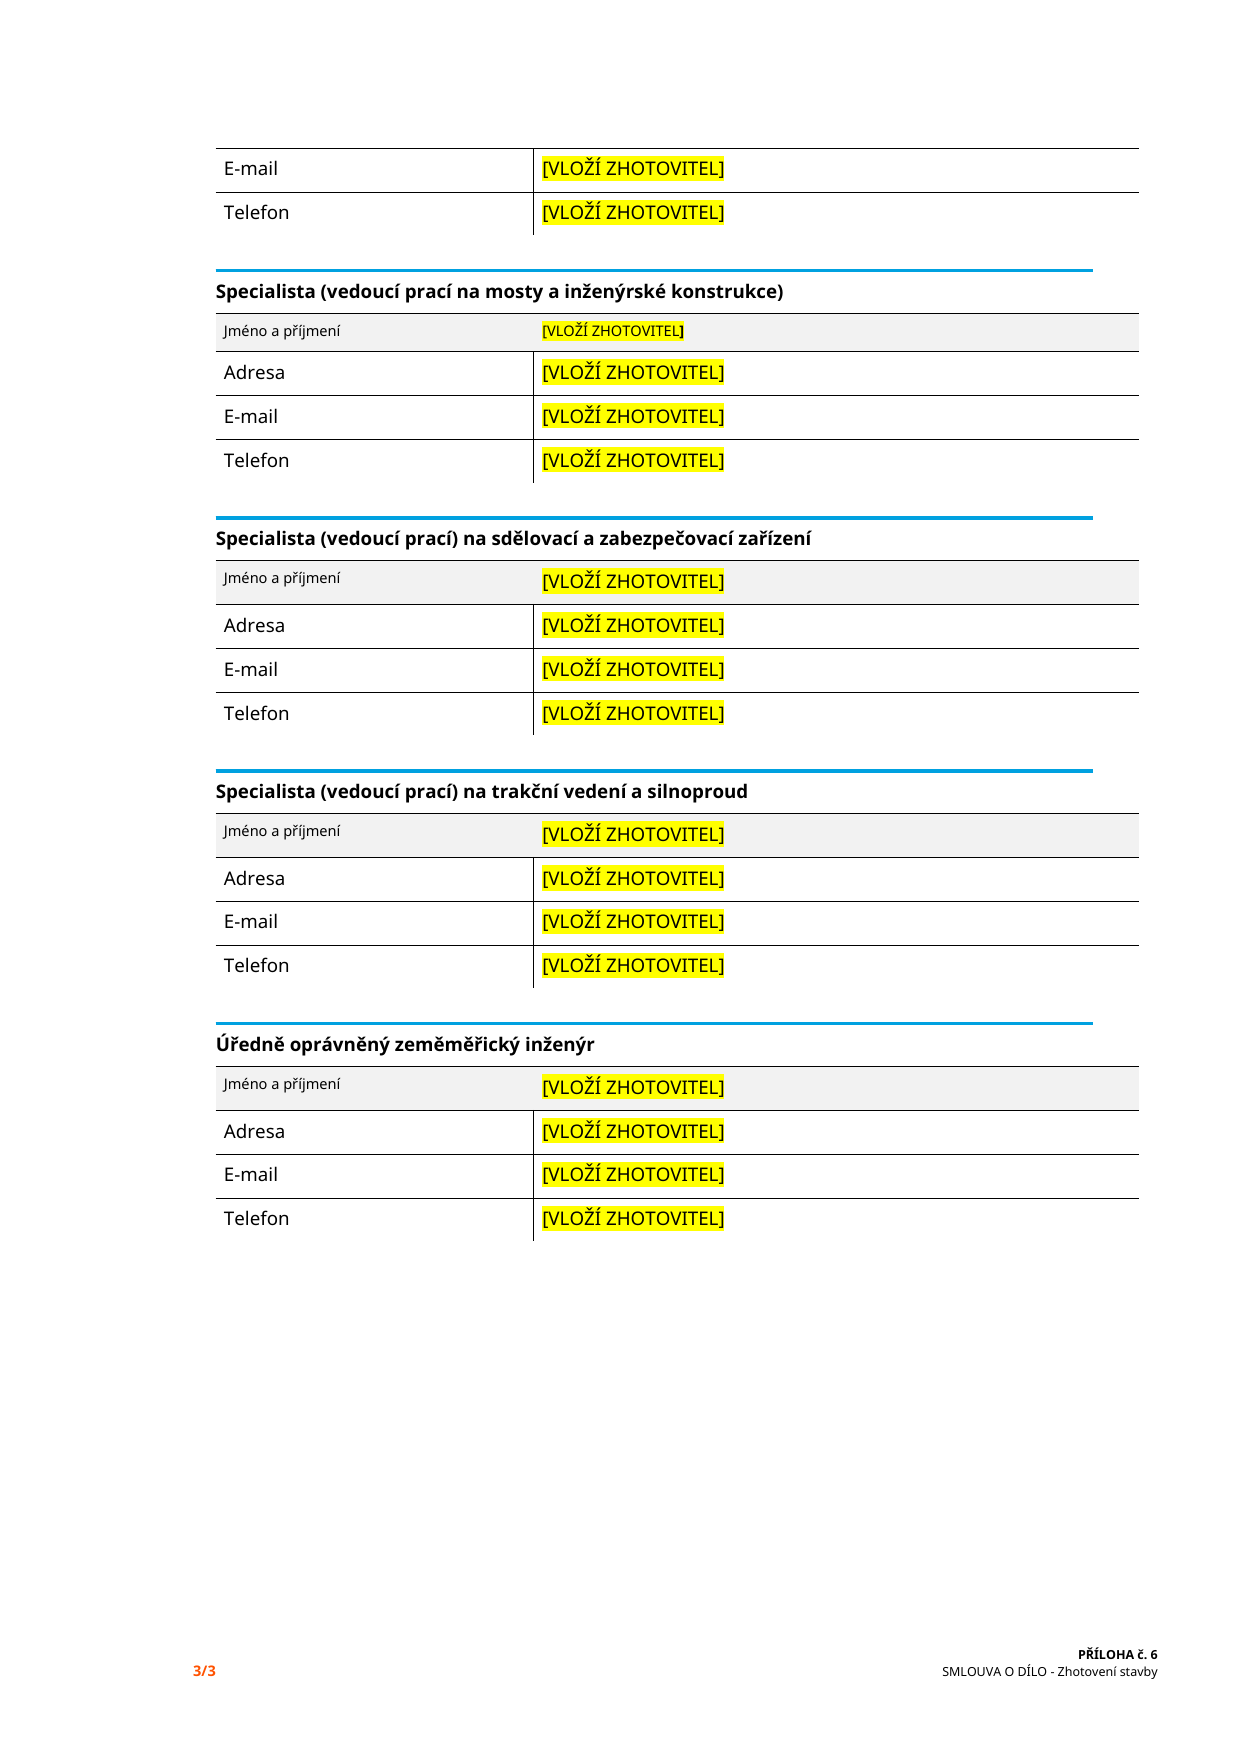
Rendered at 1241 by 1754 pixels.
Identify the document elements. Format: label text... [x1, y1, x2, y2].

table_header Jméno a příjmení [216, 561, 534, 604]
table_cell Telefon [216, 440, 533, 482]
table_cell Telefon [216, 946, 533, 988]
table_cell [VLOŽÍ ZHOTOVITEL] [534, 1111, 1139, 1153]
table_cell [VLOŽÍ ZHOTOVITEL] [534, 193, 1139, 235]
table_cell E-mail [216, 902, 533, 944]
table_cell E-mail [216, 396, 533, 439]
table_cell [VLOŽÍ ZHOTOVITEL] [534, 605, 1139, 648]
table_cell [VLOŽÍ ZHOTOVITEL] [534, 352, 1139, 395]
table_cell Adresa [216, 858, 533, 901]
text Specialista (vedoucí prací) na trakční vedení a silnoproud [216, 773, 1093, 804]
text Specialista (vedoucí prací na mosty a inženýrské konstrukce) [216, 272, 1093, 304]
table_cell E-mail [216, 649, 533, 692]
table_cell [VLOŽÍ ZHOTOVITEL] [534, 902, 1139, 944]
table_header Jméno a příjmení [216, 814, 534, 857]
table_header Jméno a příjmení [216, 1067, 534, 1110]
table_cell Telefon [216, 193, 533, 235]
table_cell Telefon [216, 1199, 533, 1241]
table_header [VLOŽÍ ZHOTOVITEL] [534, 1067, 1139, 1110]
table_cell Adresa [216, 605, 533, 648]
table_cell Adresa [216, 1111, 533, 1153]
table_cell [VLOŽÍ ZHOTOVITEL] [534, 693, 1139, 735]
table_cell E-mail [216, 149, 533, 191]
table_cell [VLOŽÍ ZHOTOVITEL] [534, 946, 1139, 988]
table_cell Telefon [216, 693, 533, 735]
table_cell [VLOŽÍ ZHOTOVITEL] [534, 149, 1139, 191]
text Úředně oprávněný zeměměřický inženýr [216, 1025, 1093, 1057]
table_cell [VLOŽÍ ZHOTOVITEL] [534, 440, 1139, 482]
table_cell [VLOŽÍ ZHOTOVITEL] [534, 858, 1139, 901]
table_header Jméno a příjmení [216, 314, 534, 351]
table_header [VLOŽÍ ZHOTOVITEL] [534, 814, 1139, 857]
table_cell Adresa [216, 352, 533, 395]
table_cell [VLOŽÍ ZHOTOVITEL] [534, 1155, 1139, 1197]
text Specialista (vedoucí prací) na sdělovací a zabezpečovací zařízení [216, 520, 1093, 551]
table_cell E-mail [216, 1155, 533, 1197]
table_cell [VLOŽÍ ZHOTOVITEL] [534, 1199, 1139, 1241]
table_cell [VLOŽÍ ZHOTOVITEL] [534, 649, 1139, 692]
table_header [VLOŽÍ ZHOTOVITEL] [534, 561, 1139, 604]
table_cell [VLOŽÍ ZHOTOVITEL] [534, 396, 1139, 439]
table_header [VLOŽÍ ZHOTOVITEL] [534, 314, 1139, 351]
